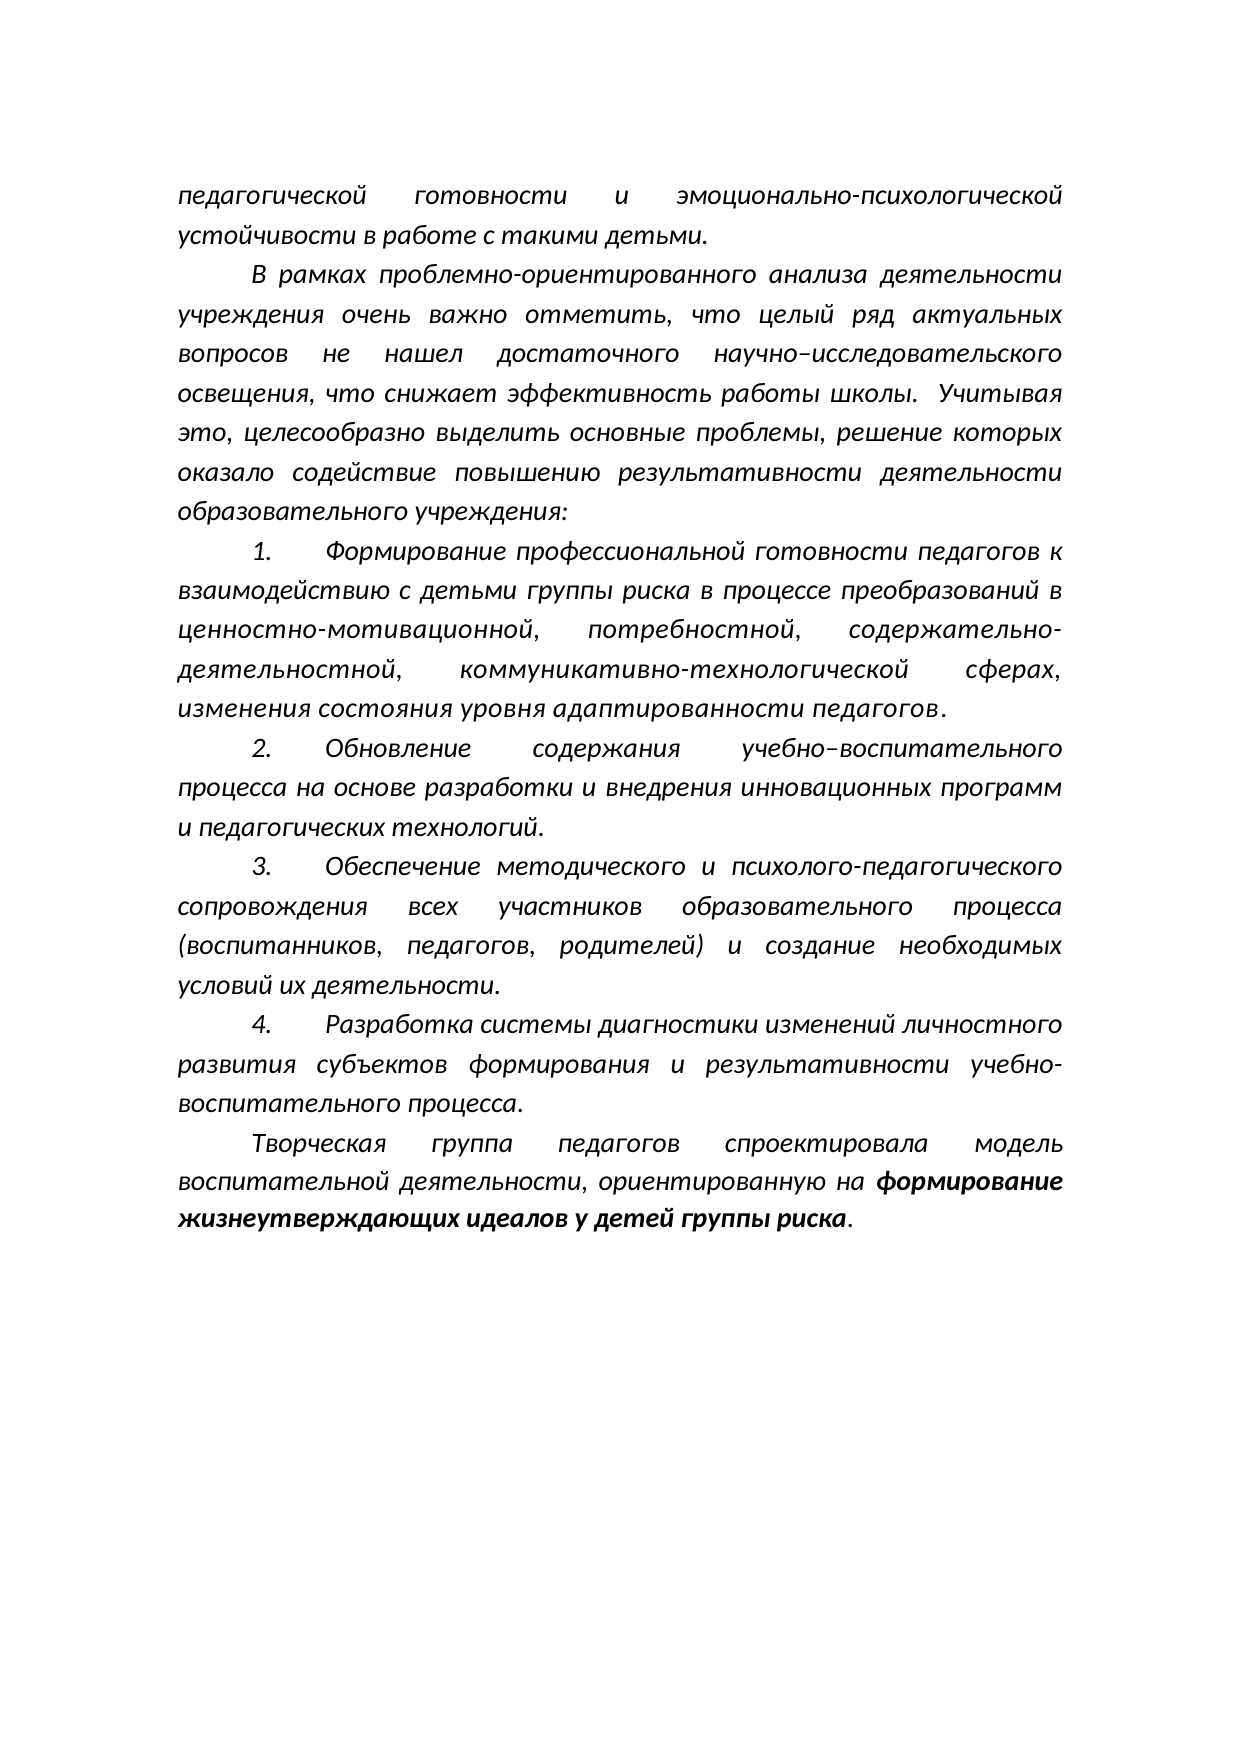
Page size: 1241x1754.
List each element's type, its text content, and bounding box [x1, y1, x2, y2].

text В рамках проблемно-ориентированного анализа деятельности учреждения очень важно отметить, что целый ряд актуальных вопросов не нашел достаточного научно–исследовательского освещения, что снижает эффективность работы школы. Учитывая это, целесообразно выделить основные проблемы, решение которых оказало содействие повышению результативности деятельности образовательного учреждения: [177, 256, 1063, 527]
list Формирование профессиональной готовности педагогов к взаимодействию с детьми группы риска в процессе преобразований в ценностно-мотивационной, потребностной, содержательно-деятельностной, коммуникативно-технологической сферах, изменения состояния уровня адаптированности педагогов. [177, 532, 1063, 725]
text Творческая группа педагогов спроектировала модель воспитательной деятельности, ориентированную на формирование жизнеутверждающих идеалов у детей группы риска. [177, 1125, 1063, 1235]
list Разработка системы диагностики изменений личностного развития субъектов формирования и результативности учебно-воспитательного процесса. [177, 1006, 1063, 1119]
list Обеспечение методического и психолого-педагогического сопровождения всех участников образовательного процесса (воспитанников, педагогов, родителей) и создание необходимых условий их деятельности. [177, 848, 1063, 1001]
list Обновление содержания учебно–воспитательного процесса на основе разработки и внедрения инновационных программ и педагогических технологий. [177, 730, 1063, 843]
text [177, 177, 1063, 251]
